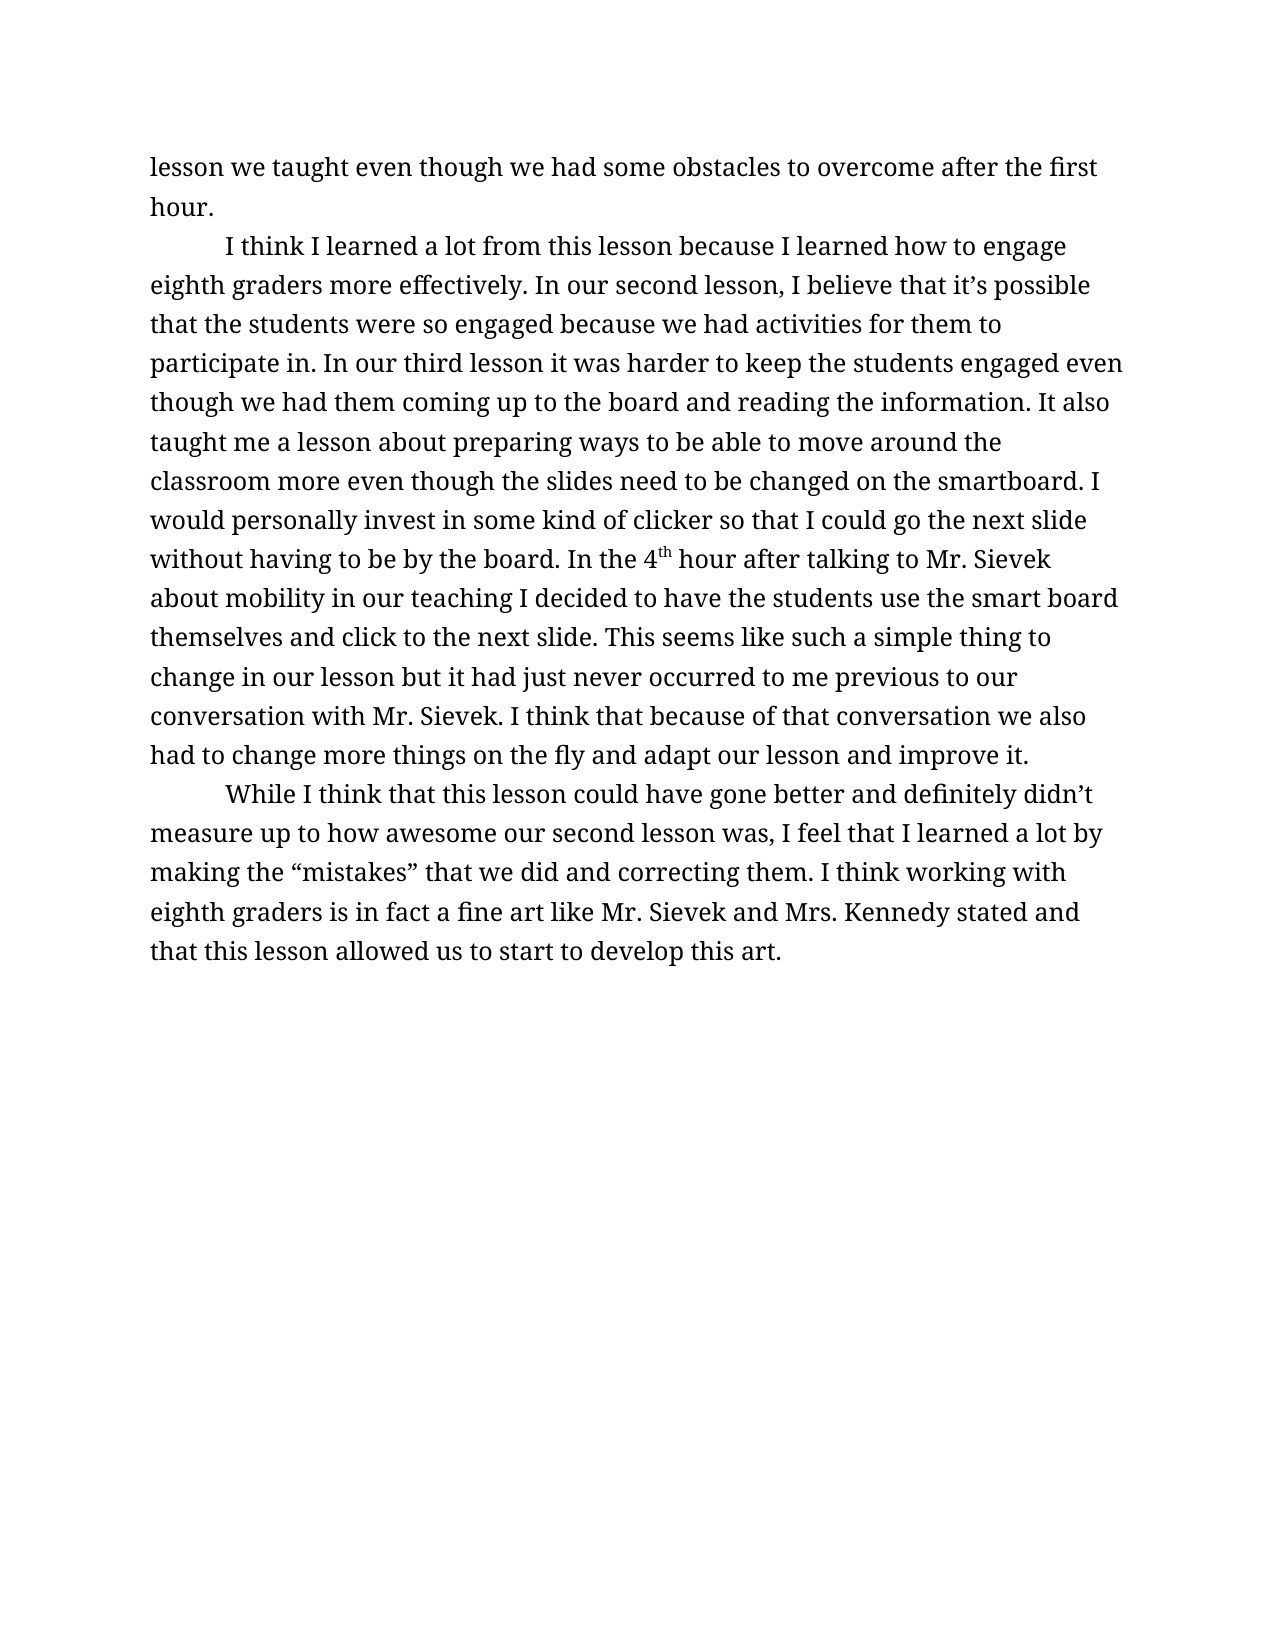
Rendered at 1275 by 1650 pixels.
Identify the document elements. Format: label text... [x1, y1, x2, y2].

text I think I learned a lot from this lesson because I learned how to engage eighth graders more effectively. In our second lesson, I believe that it’s possible that the students were so engaged because we had activities for them to participate in. In our third lesson it was harder to keep the students engaged even though we had them coming up to the board and reading the information. It also taught me a lesson about preparing ways to be able to move around the classroom more even though the slides need to be changed on the smartboard. I would personally invest in some kind of clicker so that I could go the next slide without having to be by the board. In the 4th hour after talking to Mr. Sievek about mobility in our teaching I decided to have the students use the smart board themselves and click to the next slide. This seems like such a simple thing to change in our lesson but it had just never occurred to me previous to our conversation with Mr. Sievek. I think that because of that conversation we also had to change more things on the fly and adapt our lesson and improve it. [150, 228, 1125, 772]
text While I think that this lesson could have gone better and definitely didn’t measure up to how awesome our second lesson was, I feel that I learned a lot by making the “mistakes” that we did and correcting them. I think working with eighth graders is in fact a fine art like Mr. Sievek and Mrs. Kennedy stated and that this lesson allowed us to start to develop this art. [150, 777, 1125, 967]
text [150, 150, 1125, 223]
